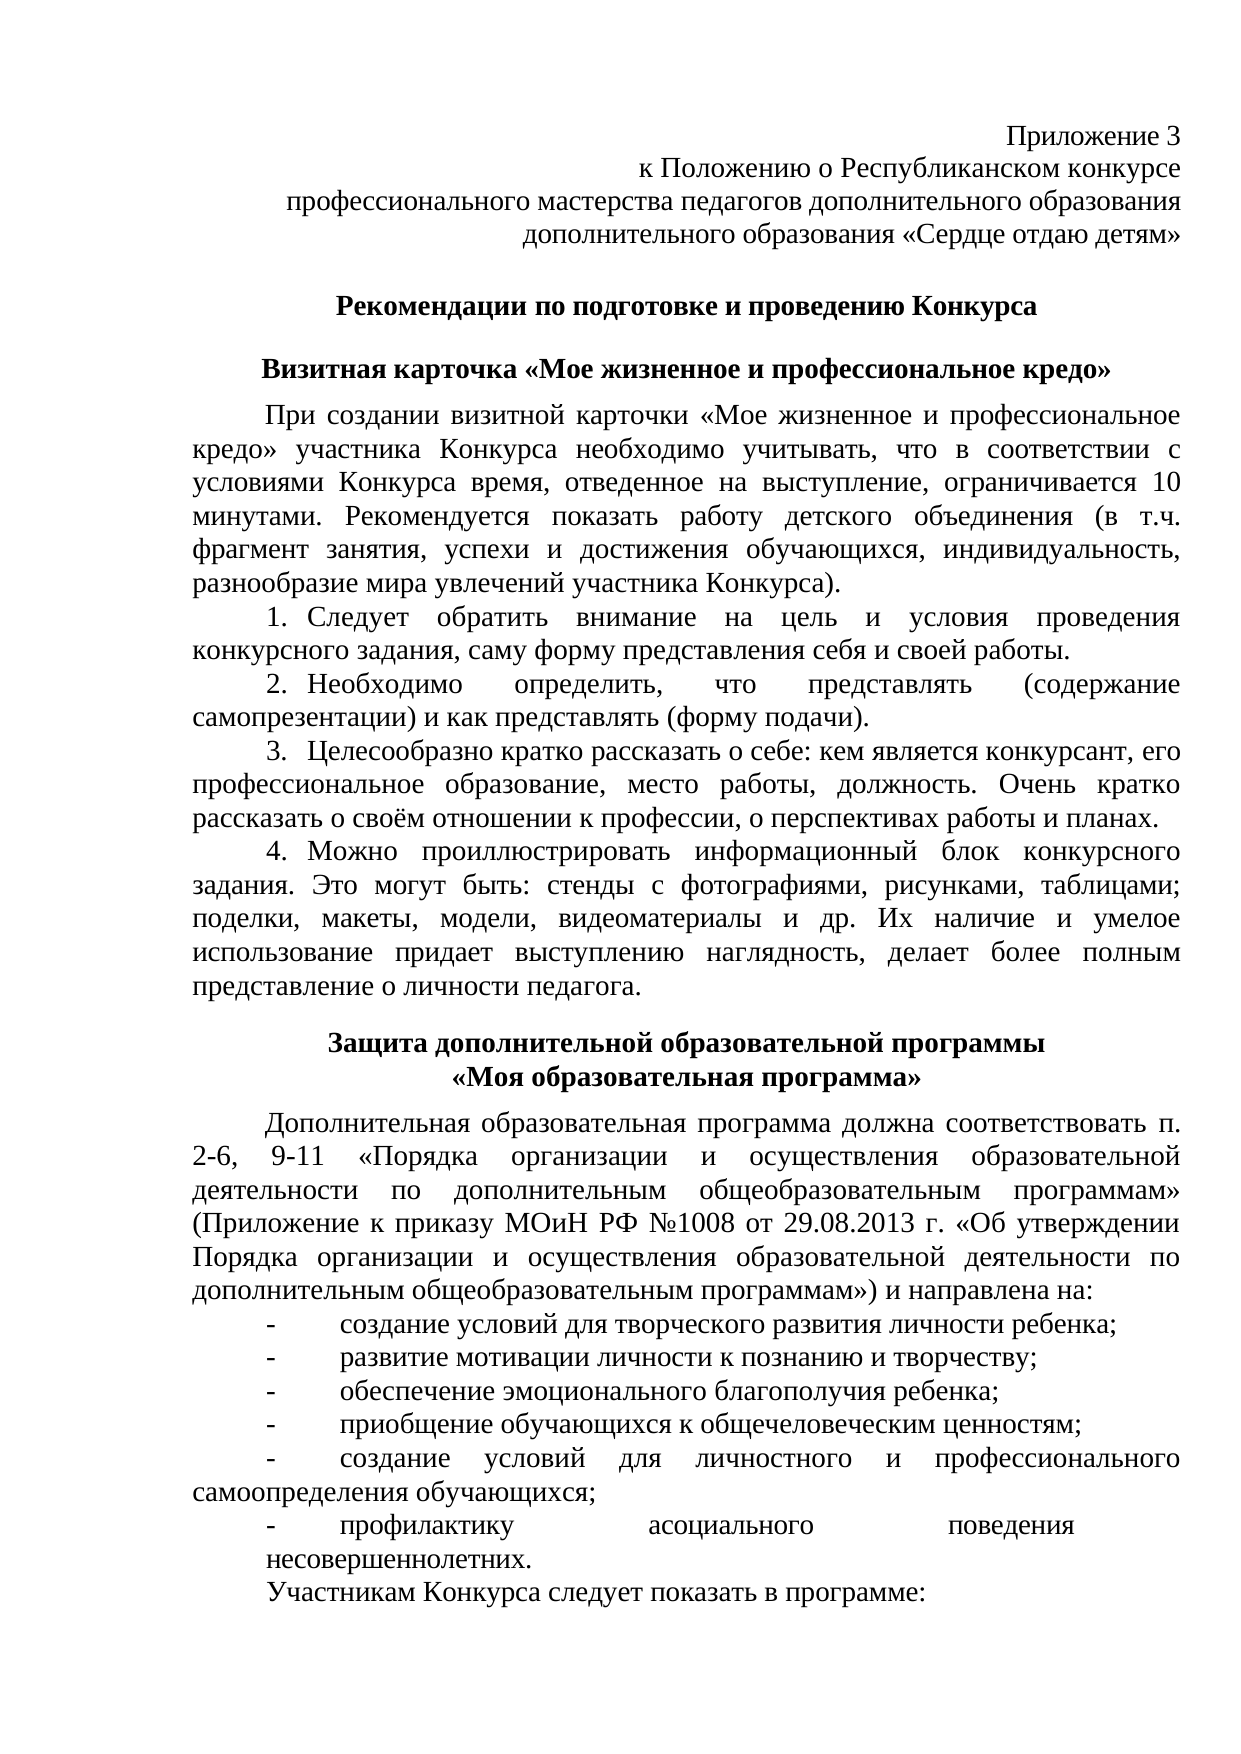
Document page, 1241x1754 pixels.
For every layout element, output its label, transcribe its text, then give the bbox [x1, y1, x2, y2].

list Необходимо определить, что представлять (содержание самопрезентации) и как представлять (форму подачи). [192, 666, 1181, 733]
text «Моя образовательная программа» [192, 1059, 1181, 1092]
list приобщение обучающихся к общечеловеческим ценностям; [266, 1407, 1181, 1440]
text к Положению о Республиканском конкурсе [192, 152, 1181, 184]
text При создании визитной карточки «Мое жизненное и профессиональное кредо» участника Конкурса необходимо учитывать, что в соответствии с условиями Конкурса время, отведенное на выступление, ограничивается 10 минутами. Рекомендуется показать работу детского объединения (в т.ч. фрагмент занятия, успехи и достижения обучающихся, индивидуальность, разнообразие мира увлечений участника Конкурса). [192, 397, 1181, 599]
text Рекомендации по подготовке и проведению Конкурса [192, 288, 1181, 322]
list развитие мотивации личности к познанию и творчеству; [266, 1339, 1181, 1373]
list Целесообразно кратко рассказать о себе: кем является конкурсант, его профессиональное образование, место работы, должность. Очень кратко рассказать о своём отношении к профессии, о перспективах работы и планах. [192, 733, 1181, 833]
text Защита дополнительной образовательной программы [192, 1025, 1181, 1059]
list профилактику асоциального поведения несовершеннолетних. [266, 1507, 1075, 1574]
list создание условий для личностного и профессионального самоопределения обучающихся; [192, 1440, 1181, 1507]
text дополнительного образования «Сердце отдаю детям» [192, 217, 1181, 250]
text Приложение 3 [192, 118, 1181, 152]
list создание условий для творческого развития личности ребенка; [266, 1306, 1181, 1339]
list Можно проиллюстрировать информационный блок конкурсного задания. Это могут быть: стенды с фотографиями, рисунками, таблицами; поделки, макеты, модели, видеоматериалы и др. Их наличие и умелое использование придает выступлению наглядность, делает более полным представление о личности педагога. [192, 833, 1181, 1001]
list Следует обратить внимание на цель и условия проведения конкурсного задания, саму форму представления себя и своей работы. [192, 599, 1181, 666]
text Визитная карточка «Мое жизненное и профессиональное кредо» [192, 351, 1181, 385]
text Участникам Конкурса следует показать в программе: [266, 1574, 1075, 1608]
text Дополнительная образовательная программа должна соответствовать п. 2-6, 9-11 «Порядка организации и осуществления образовательной деятельности по дополнительным общеобразовательным программам» (Приложение к приказу МОиН РФ №1008 от 29.08.2013 г. «Об утверждении Порядка организации и осуществления образовательной деятельности по дополнительным общеобразовательным программам») и направлена на: [192, 1105, 1181, 1306]
text профессионального мастерства педагогов дополнительного образования [192, 184, 1181, 217]
list обеспечение эмоционального благополучия ребенка; [266, 1373, 1181, 1407]
